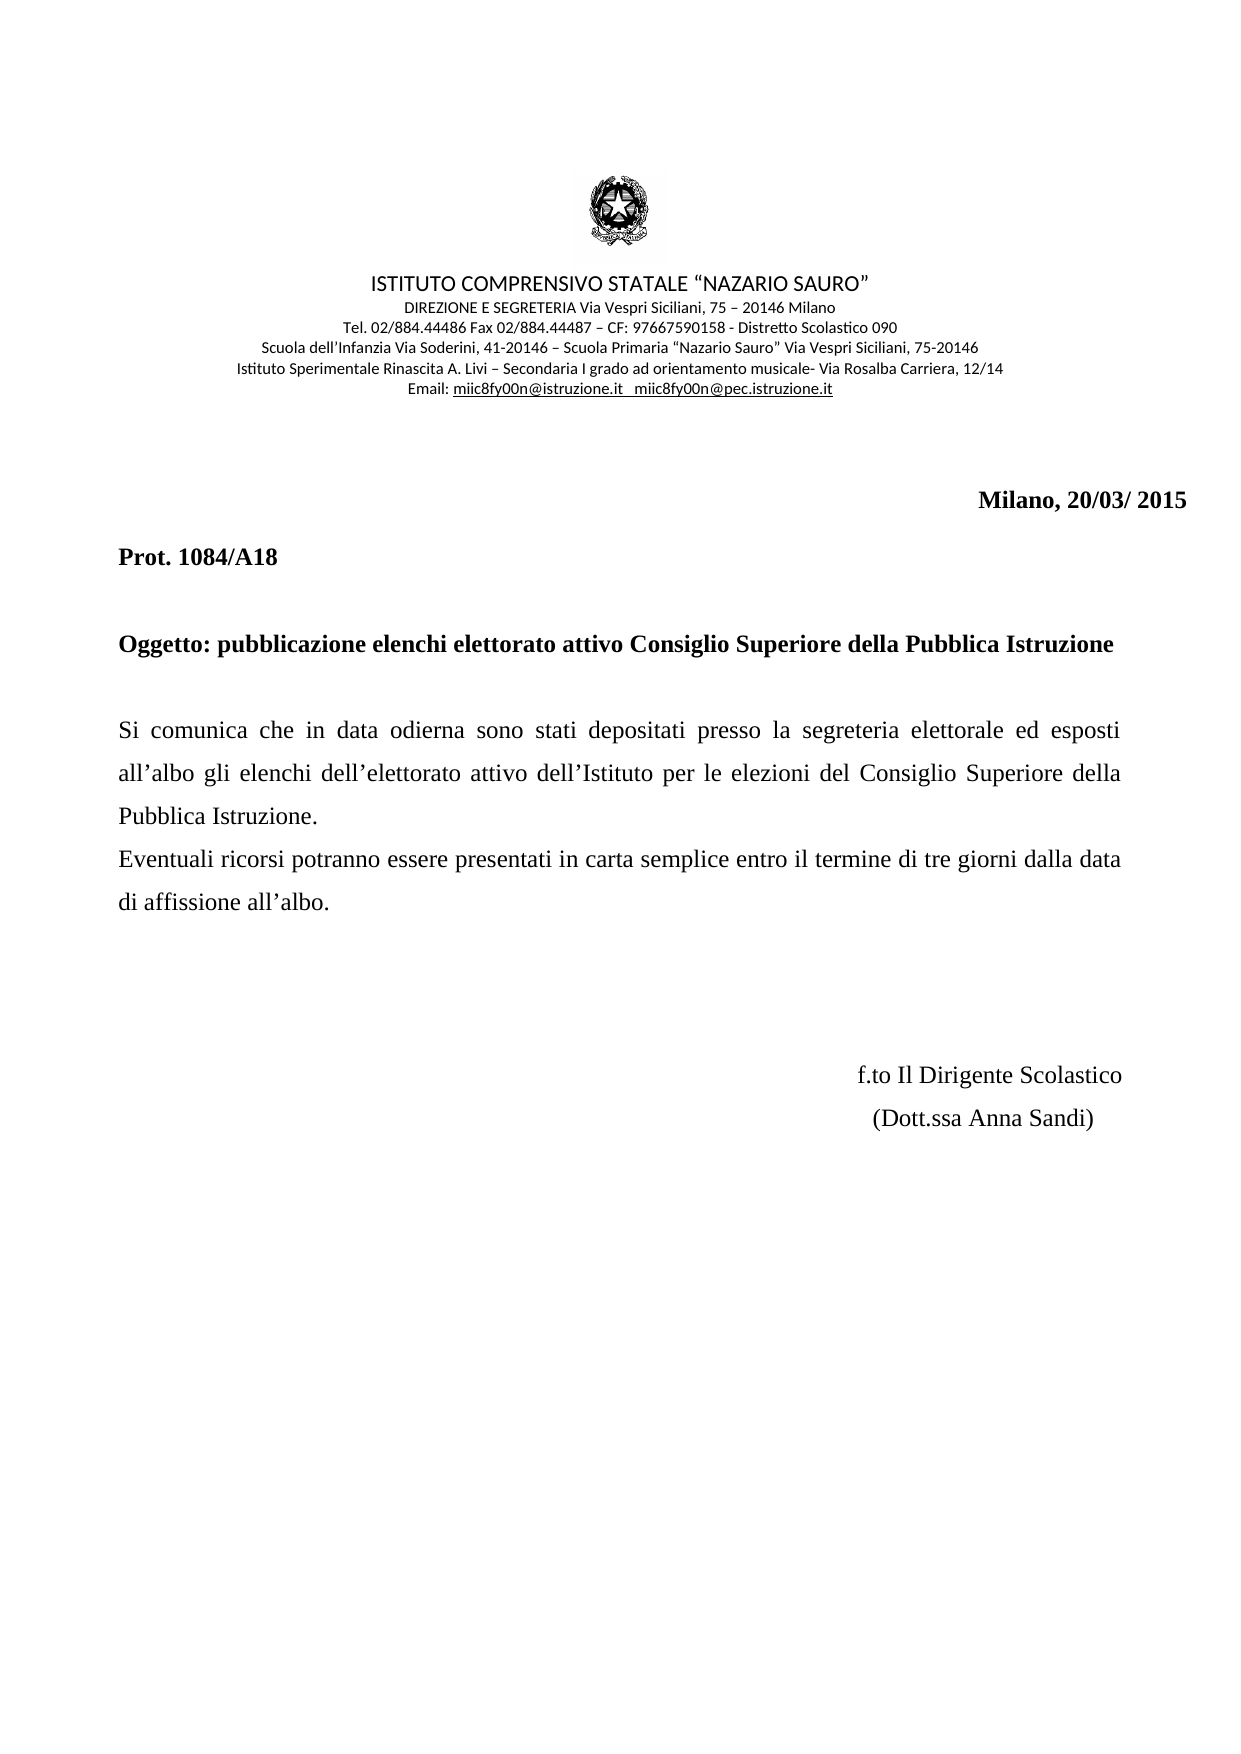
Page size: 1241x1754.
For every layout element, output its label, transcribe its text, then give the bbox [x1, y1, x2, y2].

text Prot. 1084/A18 [118, 542, 1187, 571]
text Tel. 02/884.44486 Fax 02/884.44487 – CF: 97667590158 - Distretto Scolastico 090 [118, 317, 1122, 338]
text Istituto Sperimentale Rinascita A. Livi – Secondaria I grado ad orientamento musicale- Via Rosalba Carriera, 12/14 [118, 358, 1122, 378]
text Email: miic8fy00n@istruzione.it miic8fy00n@pec.istruzione.it [118, 378, 1122, 399]
text Scuola dell’Infanzia Via Soderini, 41-20146 – Scuola Primaria “Nazario Sauro” Via Vespri Siciliani, 75-20146 [118, 338, 1122, 358]
text Milano, 20/03/ 2015 [118, 485, 1187, 514]
text ISTITUTO COMPRENSIVO STATALE “NAZARIO SAURO” [118, 269, 1122, 297]
picture [571, 169, 669, 270]
text Si comunica che in data odierna sono stati depositati presso la segreteria elettorale ed esposti all’albo gli elenchi dell’elettorato attivo dell’Istituto per le elezioni del Consiglio Superiore della Pubblica Istruzione. [118, 715, 1122, 830]
text Oggetto: pubblicazione elenchi elettorato attivo Consiglio Superiore della Pubblica Istruzione [118, 629, 1122, 657]
text f.to Il Dirigente Scolastico [118, 1060, 1122, 1089]
text Eventuali ricorsi potranno essere presentati in carta semplice entro il termine di tre giorni dalla data di affissione all’albo. [118, 844, 1122, 916]
text DIREZIONE E SEGRETERIA Via Vespri Siciliani, 75 – 20146 Milano [118, 297, 1122, 317]
text (Dott.ssa Anna Sandi) [339, 1103, 1122, 1132]
